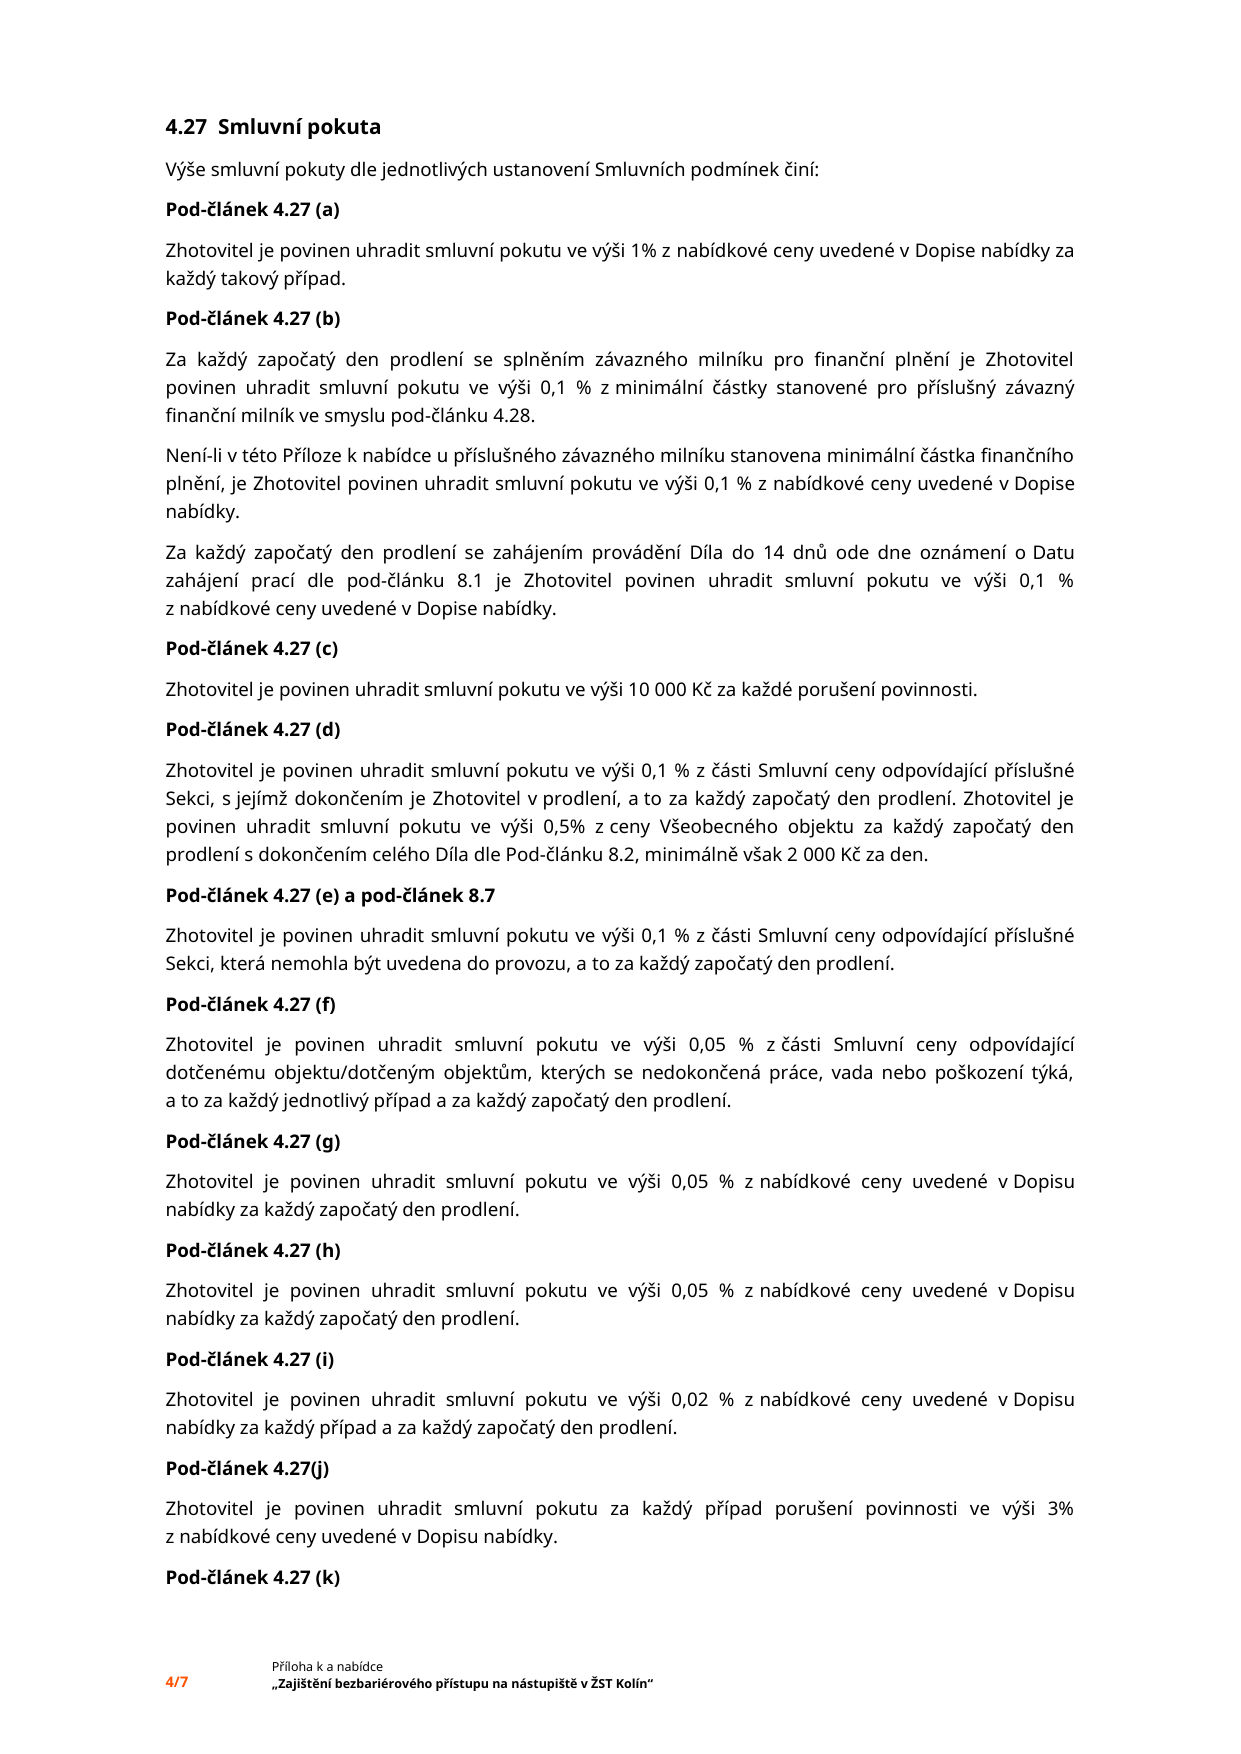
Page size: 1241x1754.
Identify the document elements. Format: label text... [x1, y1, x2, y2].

text Zhotovitel je povinen uhradit smluvní pokutu ve výši 0,1 % z části Smluvní ceny odpovídající příslušné Sekci, s jejímž dokončením je Zhotovitel v prodlení, a to za každý započatý den prodlení. Zhotovitel je povinen uhradit smluvní pokutu ve výši 0,5% z ceny Všeobecného objektu za každý započatý den prodlení s dokončením celého Díla dle Pod-článku 8.2, minimálně však 2 000 Kč za den. [165, 757, 1075, 867]
text 4.27 Smluvní pokuta [165, 112, 1075, 141]
text Zhotovitel je povinen uhradit smluvní pokutu ve výši 0,1 % z části Smluvní ceny odpovídající příslušné Sekci, která nemohla být uvedena do provozu, a to za každý započatý den prodlení. [165, 922, 1075, 976]
text Pod-článek 4.27(j) [165, 1455, 1075, 1481]
text Za každý započatý den prodlení se splněním závazného milníku pro finanční plnění je Zhotovitel povinen uhradit smluvní pokutu ve výši 0,1 % z minimální částky stanovené pro příslušný závazný finanční milník ve smyslu pod-článku 4.28. [165, 346, 1075, 428]
text Zhotovitel je povinen uhradit smluvní pokutu ve výši 0,02 % z nabídkové ceny uvedené v Dopisu nabídky za každý případ a za každý započatý den prodlení. [165, 1387, 1075, 1440]
text Pod-článek 4.27 (h) [165, 1237, 1075, 1263]
text Pod-článek 4.27 (i) [165, 1346, 1075, 1372]
text Pod-článek 4.27 (f) [165, 991, 1075, 1016]
text Pod-článek 4.27 (k) [165, 1564, 1075, 1590]
text Pod-článek 4.27 (d) [165, 717, 1075, 742]
text Výše smluvní pokuty dle jednotlivých ustanovení Smluvních podmínek činí: [165, 156, 1075, 181]
text Pod-článek 4.27 (b) [165, 306, 1075, 331]
text Zhotovitel je povinen uhradit smluvní pokutu ve výši 1% z nabídkové ceny uvedené v Dopise nabídky za každý takový případ. [165, 237, 1075, 291]
text Pod-článek 4.27 (e) a pod-článek 8.7 [165, 882, 1075, 907]
text Zhotovitel je povinen uhradit smluvní pokutu ve výši 0,05 % z části Smluvní ceny odpovídající dotčenému objektu/dotčeným objektům, kterých se nedokončená práce, vada nebo poškození týká, a to za každý jednotlivý případ a za každý započatý den prodlení. [165, 1031, 1075, 1113]
text Pod-článek 4.27 (a) [165, 196, 1075, 222]
text Za každý započatý den prodlení se zahájením provádění Díla do 14 dnů ode dne oznámení o Datu zahájení prací dle pod-článku 8.1 je Zhotovitel povinen uhradit smluvní pokutu ve výši 0,1 % z nabídkové ceny uvedené v Dopise nabídky. [165, 539, 1075, 621]
text Není-li v této Příloze k nabídce u příslušného závazného milníku stanovena minimální částka finančního plnění, je Zhotovitel povinen uhradit smluvní pokutu ve výši 0,1 % z nabídkové ceny uvedené v Dopise nabídky. [165, 443, 1075, 524]
text Pod-článek 4.27 (c) [165, 636, 1075, 661]
text Zhotovitel je povinen uhradit smluvní pokutu za každý případ porušení povinnosti ve výši 3% z nabídkové ceny uvedené v Dopisu nabídky. [165, 1496, 1075, 1549]
text Zhotovitel je povinen uhradit smluvní pokutu ve výši 0,05 % z nabídkové ceny uvedené v Dopisu nabídky za každý započatý den prodlení. [165, 1168, 1075, 1222]
text Zhotovitel je povinen uhradit smluvní pokutu ve výši 10 000 Kč za každé porušení povinnosti. [165, 676, 1075, 702]
text Zhotovitel je povinen uhradit smluvní pokutu ve výši 0,05 % z nabídkové ceny uvedené v Dopisu nabídky za každý započatý den prodlení. [165, 1278, 1075, 1331]
text Pod-článek 4.27 (g) [165, 1128, 1075, 1153]
